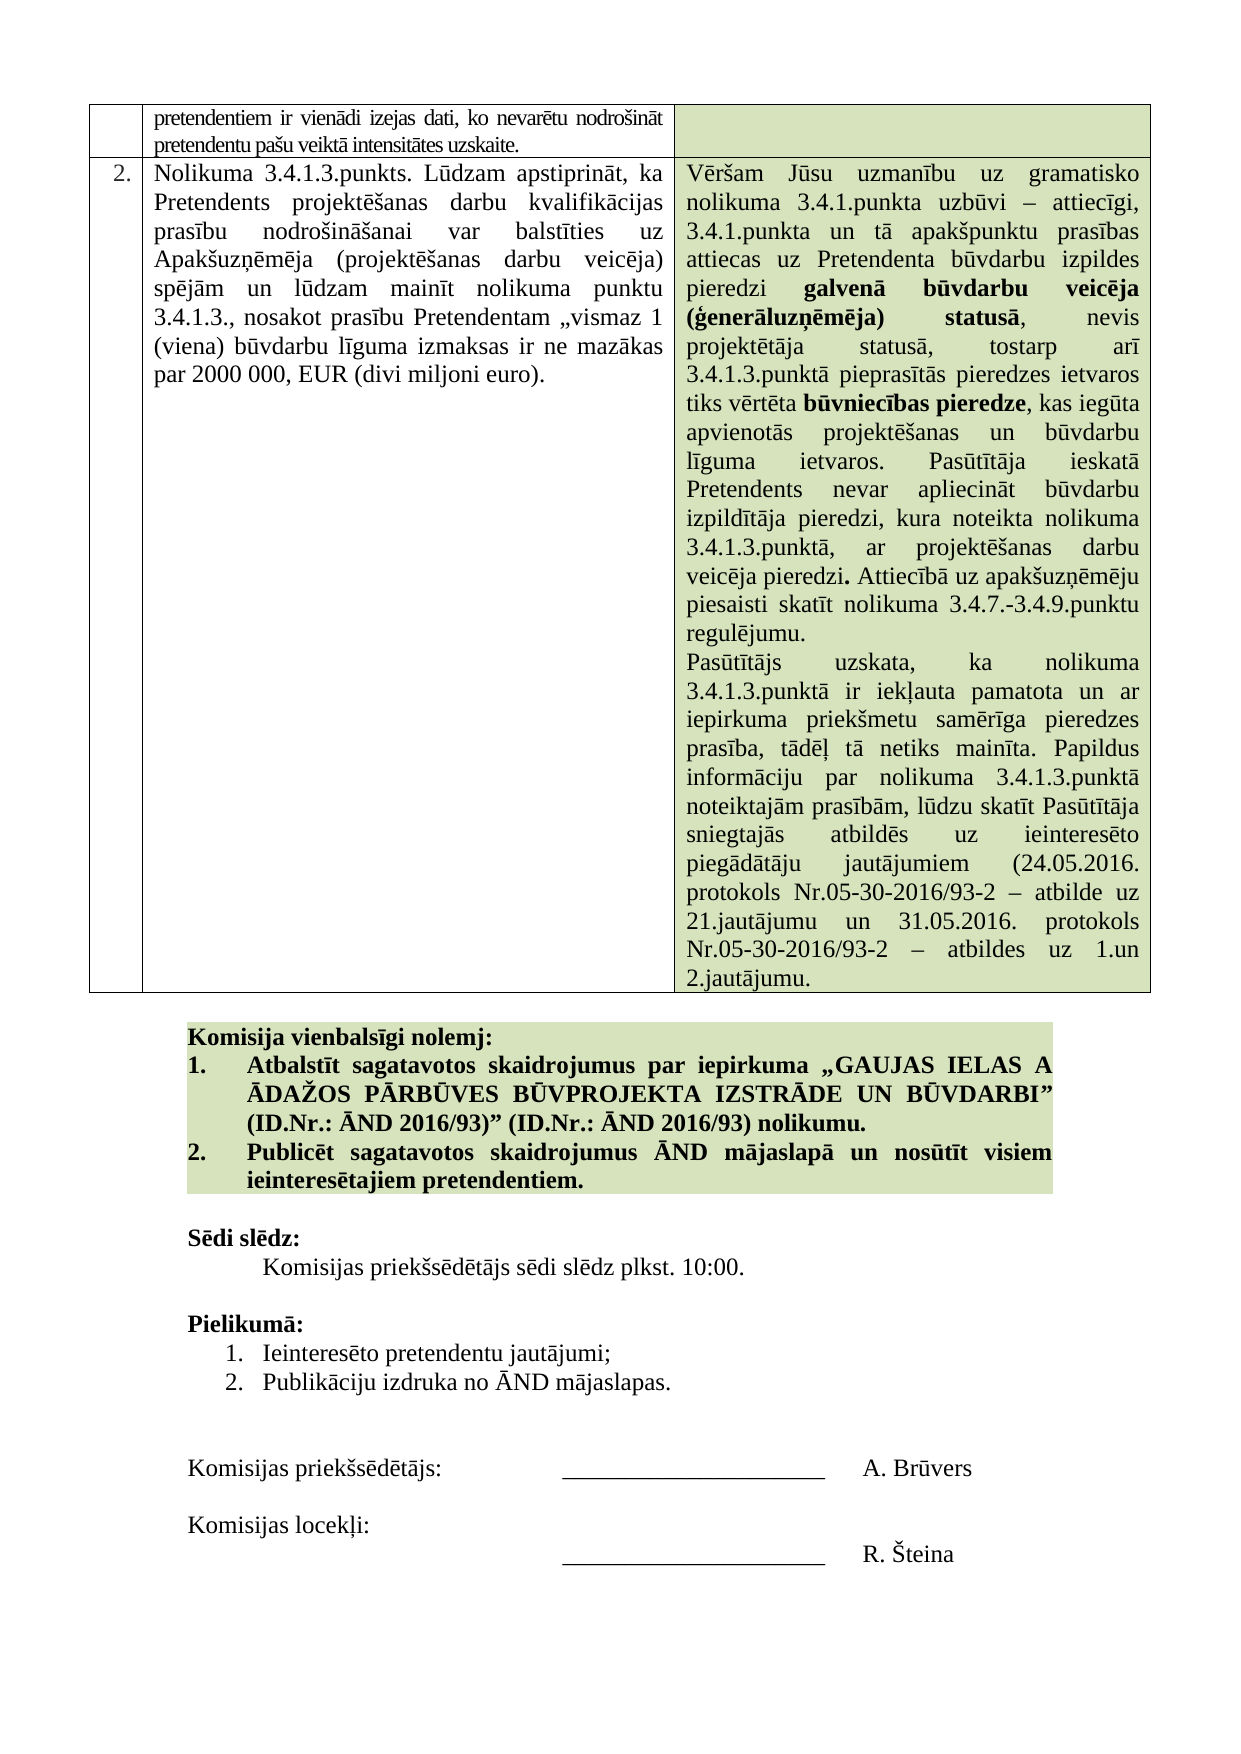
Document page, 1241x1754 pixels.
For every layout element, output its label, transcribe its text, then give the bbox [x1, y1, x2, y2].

text _____________________ R. Šteina [187, 1539, 1125, 1568]
table_cell Vēršam Jūsu uzmanību uz gramatisko nolikuma 3.4.1.punkta uzbūvi – attiecīgi, 3.4.1.punkta un tā apakšpunktu prasības attiecas uz Pretendenta būvdarbu izpildes pieredzi galvenā būvdarbu veicēja (ģenerāluzņēmēja) statusā, nevis projektētāja statusā, tostarp arī 3.4.1.3.punktā pieprasītās pieredzes ietvaros tiks vērtēta būvniecības pieredze, kas iegūta apvienotās projektēšanas un būvdarbu līguma ietvaros. Pasūtītāja ieskatā Pretendents nevar apliecināt būvdarbu izpildītāja pieredzi, kura noteikta nolikuma 3.4.1.3.punktā, ar projektēšanas darbu veicēja pieredzi. Attiecībā uz apakšuzņēmēju piesaisti skatīt nolikuma 3.4.7.-3.4.9.punktu regulējumu. Pasūtītājs uzskata, ka nolikuma 3.4.1.3.punktā ir iekļauta pamatota un ar iepirkuma priekšmetu samērīga pieredzes prasība, tādēļ tā netiks mainīta. Papildus informāciju par nolikuma 3.4.1.3.punktā noteiktajām prasībām, lūdzu skatīt Pasūtītāja sniegtajās atbildēs uz ieinteresēto piegādātāju jautājumiem (24.05.2016. protokols Nr.05-30-2016/93-2 – atbilde uz 21.jautājumu un 31.05.2016. protokols Nr.05-30-2016/93-2 – atbildes uz 1.un 2.jautājumu. [675, 158, 1150, 992]
table_cell [90, 105, 142, 157]
table_cell [90, 158, 142, 992]
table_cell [143, 105, 674, 157]
text Komisija vienbalsīgi nolemj: [187, 1022, 1053, 1051]
list Publikāciju izdruka no ĀND mājaslapas. [225, 1367, 1053, 1396]
text Komisijas locekļi: [187, 1511, 1125, 1539]
text Komisijas priekšsēdētājs: _____________________ A. Brūvers [187, 1453, 1125, 1482]
text Komisijas priekšsēdētājs sēdi slēdz plkst. 10:00. [187, 1252, 1053, 1281]
list Publicēt sagatavotos skaidrojumus ĀND mājaslapā un nosūtīt visiem ieinteresētajiem pretendentiem. [187, 1137, 1053, 1194]
text Pielikumā: [187, 1309, 1053, 1338]
table_cell Nolikuma 3.4.1.3.punkts. Lūdzam apstiprināt, ka Pretendents projektēšanas darbu kvalifikācijas prasību nodrošināšanai var balstīties uz Apakšuzņēmēja (projektēšanas darbu veicēja) spējām un lūdzam mainīt nolikuma punktu 3.4.1.3., nosakot prasību Pretendentam „vismaz 1 (viena) būvdarbu līguma izmaksas ir ne mazākas par 2000 000, EUR (divi miljoni euro). [143, 158, 674, 992]
list Atbalstīt sagatavotos skaidrojumus par iepirkuma „GAUJAS IELAS a Ādažos PĀRBŪVES BŪVPROJEKTA IZSTRĀDE UN BŪVDARBI” (ID.Nr.: ĀND 2016/93)” (ID.Nr.: ĀND 2016/93) nolikumu. [187, 1051, 1053, 1137]
text Sēdi slēdz: [187, 1223, 1053, 1252]
list Ieinteresēto pretendentu jautājumi; [225, 1338, 1053, 1367]
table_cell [675, 105, 1150, 157]
